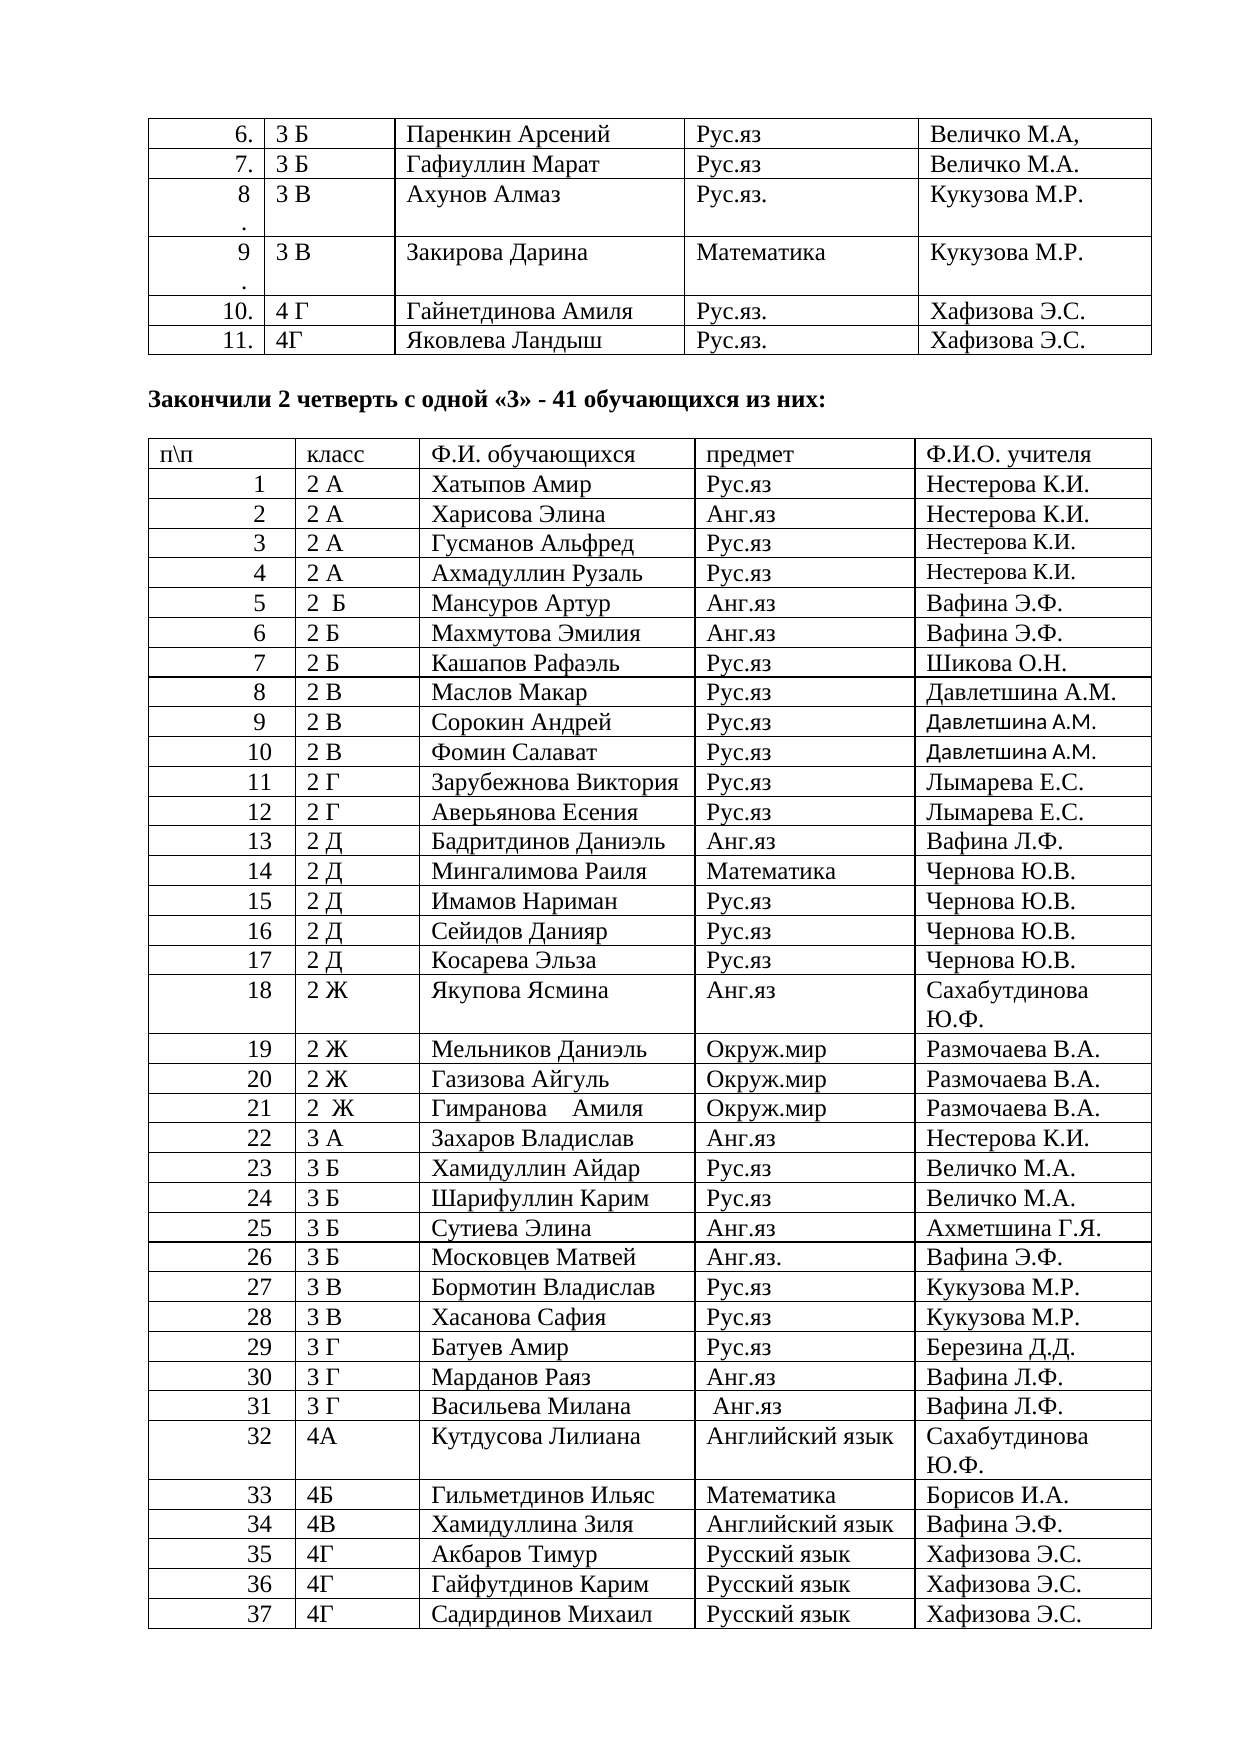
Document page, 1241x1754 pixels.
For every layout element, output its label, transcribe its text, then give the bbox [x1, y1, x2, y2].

table_cell 3 Б [296, 1243, 419, 1271]
table_cell Кутдусова Лилиана [420, 1421, 694, 1479]
table_cell 2 А [296, 558, 419, 587]
table_cell 3 В [265, 179, 394, 236]
table_cell Размочаева В.А. [916, 1034, 1151, 1063]
table_cell Рус.яз. [685, 326, 918, 354]
table_cell Газизова Айгуль [420, 1064, 694, 1092]
table_cell Рус.яз [685, 149, 918, 178]
table_cell Борисов И.А. [916, 1480, 1151, 1508]
table_cell Чернова Ю.В. [916, 946, 1151, 974]
table_cell 18 [149, 975, 295, 1033]
table_cell Рус.яз. [685, 179, 918, 236]
table_cell Хасанова Сафия [420, 1302, 694, 1331]
table_cell Рус.яз [696, 707, 914, 736]
table_cell 2 Д [296, 856, 419, 885]
table_cell Имамов Нариман [420, 886, 694, 915]
table_cell 10. [149, 296, 264, 324]
table_cell Размочаева В.А. [916, 1094, 1151, 1122]
table_cell Мельников Даниэль [420, 1034, 694, 1063]
table_cell 21 [149, 1094, 295, 1122]
table_cell 23 [149, 1153, 295, 1182]
table_cell Нестерова К.И. [916, 1123, 1151, 1152]
table_cell Вафина Э.Ф. [916, 588, 1151, 617]
table_cell Мингалимова Раиля [420, 856, 694, 885]
table_cell Гусманов Альфред [420, 529, 694, 557]
table_cell 3 Б [296, 1183, 419, 1212]
table_cell Чернова Ю.В. [916, 916, 1151, 944]
table_cell 34 [149, 1510, 295, 1538]
table_cell 26 [149, 1243, 295, 1271]
table_cell Хафизова Э.С. [916, 1569, 1151, 1598]
table_cell Московцев Матвей [420, 1243, 694, 1271]
table_cell Аверьянова Есения [420, 797, 694, 825]
table_cell Рус.яз [696, 1302, 914, 1331]
table_cell 16 [149, 916, 295, 944]
table_cell Рус.яз [696, 1153, 914, 1182]
table_cell Вафина Л.Ф. [916, 1362, 1151, 1390]
table_cell 8. [149, 179, 264, 236]
table_cell Рус.яз [696, 916, 914, 944]
table_cell Рус.яз [696, 767, 914, 796]
table_cell 17 [149, 946, 295, 974]
text Закончили 2 четверть с одной «3» - 41 обучающихся из них: [148, 384, 1152, 413]
table_cell 27 [149, 1272, 295, 1301]
table_cell Рус.яз [696, 469, 914, 498]
table_cell Давлетшина А.М. [916, 707, 1151, 736]
table_cell 4А [296, 1421, 419, 1479]
table_cell Гафиуллин Марат [396, 149, 684, 178]
table_cell 2 [149, 499, 295, 527]
table_cell 28 [149, 1302, 295, 1331]
table_cell Нестерова К.И. [916, 558, 1151, 587]
table_cell 15 [149, 886, 295, 915]
table_cell Якупова Ясмина [420, 975, 694, 1033]
table_cell Захаров Владислав [420, 1123, 694, 1152]
table_cell Величко М.А, [919, 119, 1151, 148]
table_cell 24 [149, 1183, 295, 1212]
table_cell 2 Г [296, 797, 419, 825]
table_cell 35 [149, 1539, 295, 1568]
table_cell 29 [149, 1332, 295, 1361]
table_cell Шикова О.Н. [916, 648, 1151, 676]
table_cell 5 [149, 588, 295, 617]
table_cell Английский язык [696, 1421, 914, 1479]
table_cell Математика [685, 237, 918, 295]
table_cell 4В [296, 1510, 419, 1538]
table_cell Яковлева Ландыш [396, 326, 684, 354]
table_cell Акбаров Тимур [420, 1539, 694, 1568]
table_cell Сутиева Элина [420, 1213, 694, 1241]
table_cell 2 Б [296, 588, 419, 617]
table_cell 31 [149, 1391, 295, 1420]
table_cell Анг.яз [696, 826, 914, 855]
table_cell 6 [149, 618, 295, 647]
table_cell 4 [149, 558, 295, 587]
table_header предмет [696, 439, 914, 468]
table_cell 3 Г [296, 1332, 419, 1361]
table_cell Паренкин Арсений [396, 119, 684, 148]
table_cell 2 Ж [296, 975, 419, 1033]
table_cell Шарифуллин Карим [420, 1183, 694, 1212]
table_cell 8 [149, 678, 295, 706]
table_cell 4 Г [265, 296, 394, 324]
table_cell Величко М.А. [916, 1183, 1151, 1212]
table_cell Бормотин Владислав [420, 1272, 694, 1301]
table_cell 2 В [296, 707, 419, 736]
table_cell Зарубежнова Виктория [420, 767, 694, 796]
table_cell 3 [149, 529, 295, 557]
table_cell 4Г [296, 1599, 419, 1628]
table_cell 10 [149, 737, 295, 766]
table_cell Ахметшина Г.Я. [916, 1213, 1151, 1241]
table_cell 2 Д [296, 946, 419, 974]
table_cell Нестерова К.И. [916, 499, 1151, 527]
table_cell Марданов Раяз [420, 1362, 694, 1390]
table_cell 11. [149, 326, 264, 354]
table_cell 2 Д [296, 916, 419, 944]
table_cell Хамидуллин Айдар [420, 1153, 694, 1182]
table_cell 1 [149, 469, 295, 498]
table_cell 22 [149, 1123, 295, 1152]
table_cell Гайнетдинова Амиля [396, 296, 684, 324]
table_cell 20 [149, 1064, 295, 1092]
table_cell Рус.яз [685, 119, 918, 148]
table_cell Хатыпов Амир [420, 469, 694, 498]
table_cell 36 [149, 1569, 295, 1598]
table_cell Кукузова М.Р. [916, 1272, 1151, 1301]
table_cell Русский язык [696, 1569, 914, 1598]
table_cell Лымарева Е.С. [916, 767, 1151, 796]
table_cell 2 В [296, 737, 419, 766]
table_cell Бадритдинов Даниэль [420, 826, 694, 855]
table_cell 3 Б [265, 119, 394, 148]
table_cell Рус.яз [696, 678, 914, 706]
table_cell 33 [149, 1480, 295, 1508]
table_cell Величко М.А. [916, 1153, 1151, 1182]
table_cell Рус.яз. [685, 296, 918, 324]
table_header Ф.И.О. учителя [916, 439, 1151, 468]
table_cell 2 Г [296, 767, 419, 796]
table_cell Закирова Дарина [396, 237, 684, 295]
table_cell Анг.яз [696, 618, 914, 647]
table_cell 3 Б [296, 1213, 419, 1241]
table_cell Анг.яз [696, 1123, 914, 1152]
table_cell 6. [149, 119, 264, 148]
table_cell 4Г [296, 1569, 419, 1598]
table_cell Хафизова Э.С. [916, 1599, 1151, 1628]
table_cell Кукузова М.Р. [919, 237, 1151, 295]
table_cell Ахунов Алмаз [396, 179, 684, 236]
table_cell Давлетшина А.М. [916, 737, 1151, 766]
table_cell Математика [696, 1480, 914, 1508]
table_cell 37 [149, 1599, 295, 1628]
table_cell Васильева Милана [420, 1391, 694, 1420]
table_cell 25 [149, 1213, 295, 1241]
table_cell 11 [149, 767, 295, 796]
table_cell Сахабутдинова Ю.Ф. [916, 975, 1151, 1033]
table_cell 3 Г [296, 1391, 419, 1420]
table_cell Рус.яз [696, 558, 914, 587]
table_cell Мансуров Артур [420, 588, 694, 617]
table_cell Рус.яз [696, 737, 914, 766]
table_cell Рус.яз [696, 648, 914, 676]
table_cell Кашапов Рафаэль [420, 648, 694, 676]
table_cell Анг.яз [696, 499, 914, 527]
table_header класс [296, 439, 419, 468]
table_cell 2 А [296, 529, 419, 557]
table_cell 4Г [265, 326, 394, 354]
table_cell Хафизова Э.С. [919, 326, 1151, 354]
table_cell 9 [149, 707, 295, 736]
table_cell Вафина Л.Ф. [916, 1391, 1151, 1420]
table_cell Маслов Макар [420, 678, 694, 706]
table_cell Батуев Амир [420, 1332, 694, 1361]
table_cell 4Б [296, 1480, 419, 1508]
table_cell Ахмадуллин Рузаль [420, 558, 694, 587]
table_cell 9. [149, 237, 264, 295]
table_cell Махмутова Эмилия [420, 618, 694, 647]
table_cell Гимранова Амиля [420, 1094, 694, 1122]
table_cell 3 В [265, 237, 394, 295]
table_cell Величко М.А. [919, 149, 1151, 178]
table_header Ф.И. обучающихся [420, 439, 694, 468]
table_cell 2 Ж [296, 1064, 419, 1092]
table_cell Хамидуллина Зиля [420, 1510, 694, 1538]
table_cell 14 [149, 856, 295, 885]
table_cell 19 [149, 1034, 295, 1063]
table_cell Анг.яз [696, 1362, 914, 1390]
table_cell Анг.яз [696, 1213, 914, 1241]
table_cell 2 А [296, 499, 419, 527]
table_cell Английский язык [696, 1510, 914, 1538]
table_cell 12 [149, 797, 295, 825]
table_cell Окруж.мир [696, 1094, 914, 1122]
table_cell 3 Б [296, 1153, 419, 1182]
table_cell 32 [149, 1421, 295, 1479]
table_cell Садирдинов Михаил [420, 1599, 694, 1628]
table_cell 4Г [296, 1539, 419, 1568]
table_cell 30 [149, 1362, 295, 1390]
table_cell 2 Б [296, 648, 419, 676]
table_cell Березина Д.Д. [916, 1332, 1151, 1361]
table_cell Вафина Э.Ф. [916, 1510, 1151, 1538]
table_cell Чернова Ю.В. [916, 856, 1151, 885]
table_cell Гайфутдинов Карим [420, 1569, 694, 1598]
table_cell Фомин Салават [420, 737, 694, 766]
table_cell Окруж.мир [696, 1034, 914, 1063]
table_cell Анг.яз [696, 588, 914, 617]
table_cell Косарева Эльза [420, 946, 694, 974]
table_cell Нестерова К.И. [916, 469, 1151, 498]
table_cell 2 Ж [296, 1094, 419, 1122]
table_cell 7 [149, 648, 295, 676]
table_cell Русский язык [696, 1599, 914, 1628]
table_cell Харисова Элина [420, 499, 694, 527]
table_cell Сорокин Андрей [420, 707, 694, 736]
table_cell Рус.яз [696, 1332, 914, 1361]
table_cell Рус.яз [696, 1272, 914, 1301]
table_cell 2 Б [296, 618, 419, 647]
table_cell Лымарева Е.С. [916, 797, 1151, 825]
table_cell 2 Д [296, 886, 419, 915]
table_cell 2 Ж [296, 1034, 419, 1063]
table_cell Гильметдинов Ильяс [420, 1480, 694, 1508]
table_cell Рус.яз [696, 529, 914, 557]
table_cell 3 В [296, 1302, 419, 1331]
table_cell Анг.яз [696, 975, 914, 1033]
table_cell Русский язык [696, 1539, 914, 1568]
table_cell Окруж.мир [696, 1064, 914, 1092]
table_cell Кукузова М.Р. [919, 179, 1151, 236]
table_cell Вафина Э.Ф. [916, 1243, 1151, 1271]
table_cell 3 В [296, 1272, 419, 1301]
table_cell Вафина Э.Ф. [916, 618, 1151, 647]
table_cell 7. [149, 149, 264, 178]
table_cell Хафизова Э.С. [916, 1539, 1151, 1568]
table_cell 13 [149, 826, 295, 855]
table_cell 3 Б [265, 149, 394, 178]
table_cell Хафизова Э.С. [919, 296, 1151, 324]
table_cell Рус.яз [696, 946, 914, 974]
table_cell Анг.яз. [696, 1243, 914, 1271]
table_cell Рус.яз [696, 1183, 914, 1212]
table_cell Математика [696, 856, 914, 885]
table_cell Размочаева В.А. [916, 1064, 1151, 1092]
table_cell Рус.яз [696, 886, 914, 915]
table_header п\п [149, 439, 295, 468]
table_cell Чернова Ю.В. [916, 886, 1151, 915]
table_cell 3 А [296, 1123, 419, 1152]
table_cell 3 Г [296, 1362, 419, 1390]
table_cell Вафина Л.Ф. [916, 826, 1151, 855]
table_cell 2 В [296, 678, 419, 706]
table_cell Анг.яз [696, 1391, 914, 1420]
table_cell 2 Д [296, 826, 419, 855]
table_cell Рус.яз [696, 797, 914, 825]
table_cell Кукузова М.Р. [916, 1302, 1151, 1331]
table_cell Сахабутдинова Ю.Ф. [916, 1421, 1151, 1479]
table_cell Сейидов Данияр [420, 916, 694, 944]
table_cell 2 А [296, 469, 419, 498]
table_cell Давлетшина А.М. [916, 678, 1151, 706]
table_cell Нестерова К.И. [916, 529, 1151, 557]
